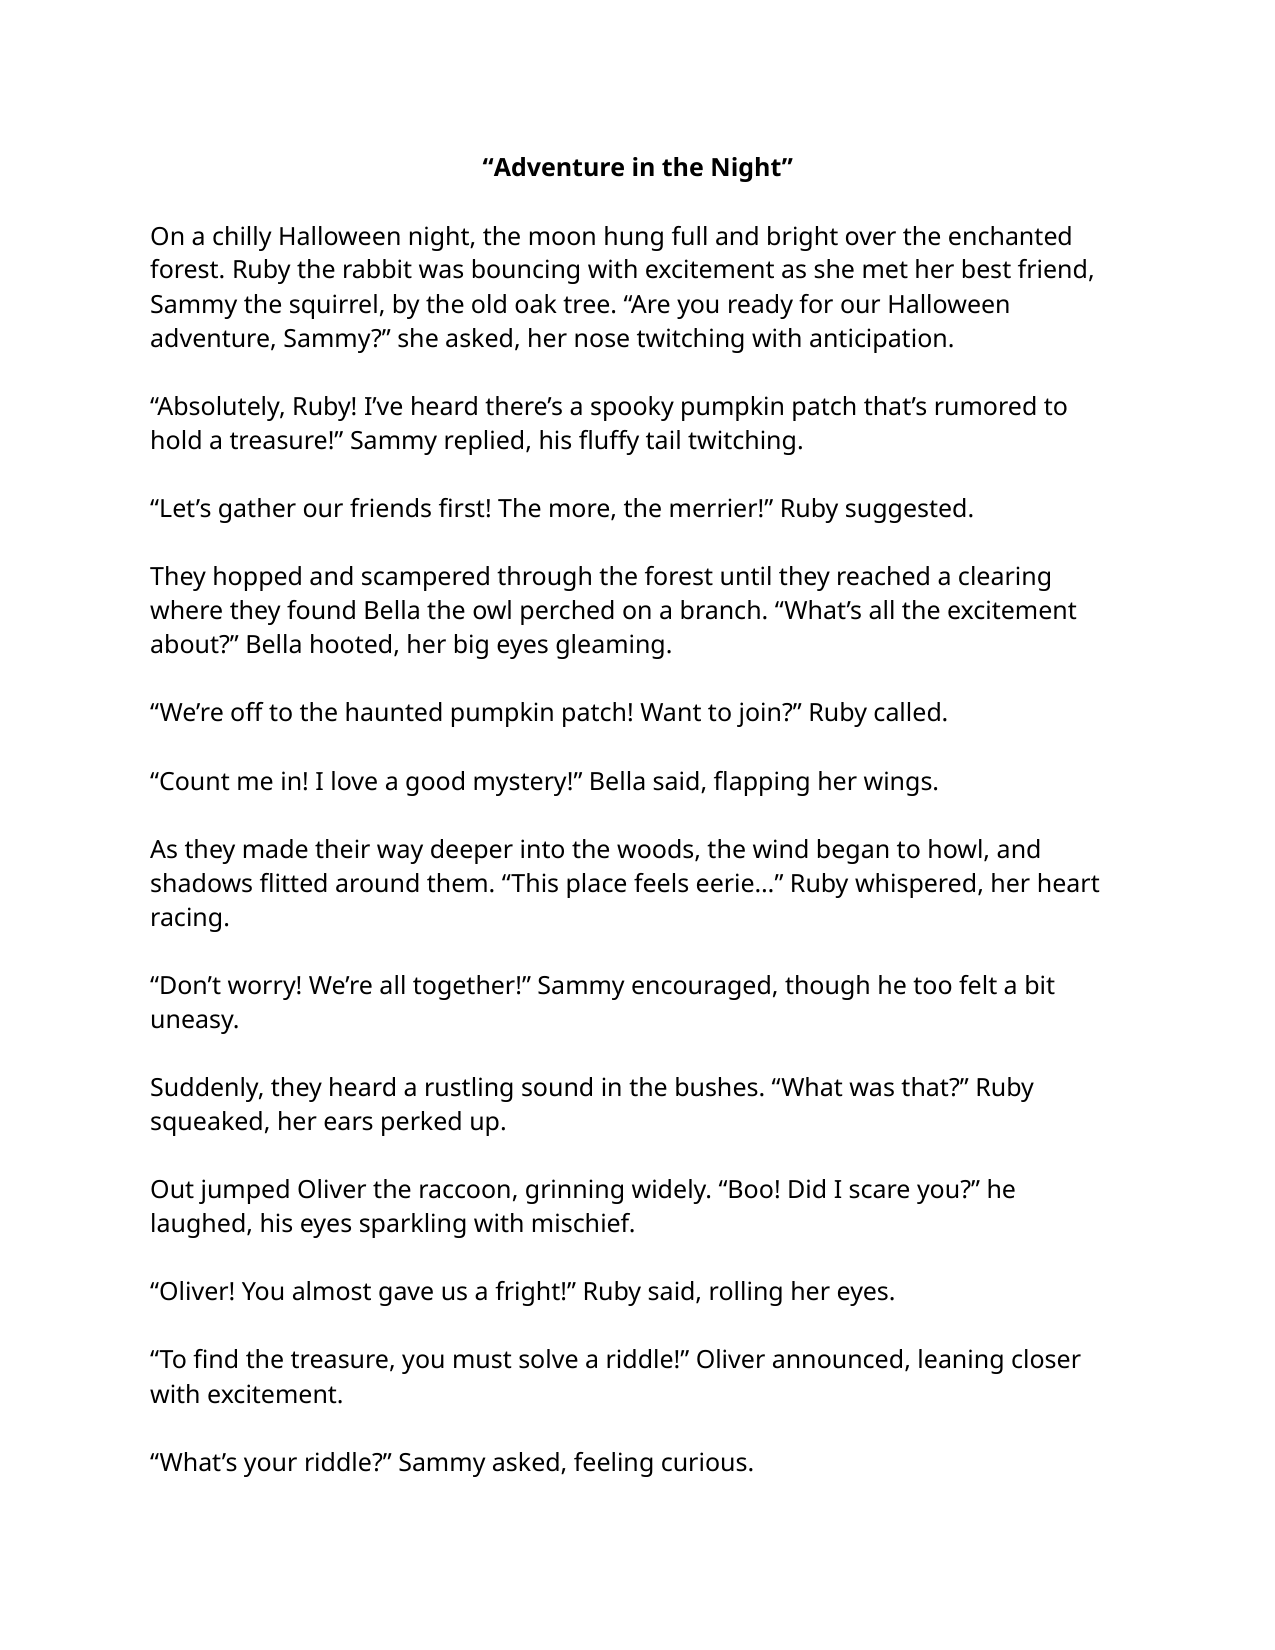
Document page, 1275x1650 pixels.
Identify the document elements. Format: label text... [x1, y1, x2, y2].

text “We’re off to the haunted pumpkin patch! Want to join?” Ruby called. [150, 695, 1125, 729]
text “Let’s gather our friends first! The more, the merrier!” Ruby suggested. [150, 491, 1125, 525]
text On a chilly Halloween night, the moon hung full and bright over the enchanted forest. Ruby the rabbit was bouncing with excitement as she met her best friend, Sammy the squirrel, by the old oak tree. “Are you ready for our Halloween adventure, Sammy?” she asked, her nose twitching with anticipation. [150, 218, 1125, 354]
text “What’s your riddle?” Sammy asked, feeling curious. [150, 1444, 1125, 1478]
text “To find the treasure, you must solve a riddle!” Oliver announced, leaning closer with excitement. [150, 1342, 1125, 1410]
text “Absolutely, Ruby! I’ve heard there’s a spooky pumpkin patch that’s rumored to hold a treasure!” Sammy replied, his fluffy tail twitching. [150, 388, 1125, 457]
text They hopped and scampered through the forest until they reached a clearing where they found Bella the owl perched on a branch. “What’s all the excitement about?” Bella hooted, her big eyes gleaming. [150, 559, 1125, 661]
text “Count me in! I love a good mystery!” Bella said, flapping her wings. [150, 763, 1125, 797]
text Out jumped Oliver the raccoon, grinning widely. “Boo! Did I scare you?” he laughed, his eyes sparkling with mischief. [150, 1172, 1125, 1240]
text “Don’t worry! We’re all together!” Sammy encouraged, though he too felt a bit uneasy. [150, 967, 1125, 1036]
text “Oliver! You almost gave us a fright!” Ruby said, rolling her eyes. [150, 1274, 1125, 1308]
text Suddenly, they heard a rustling sound in the bushes. “What was that?” Ruby squeaked, her ears perked up. [150, 1070, 1125, 1138]
text As they made their way deeper into the woods, the wind began to howl, and shadows flitted around them. “This place feels eerie…” Ruby whispered, her heart racing. [150, 831, 1125, 933]
text “Adventure in the Night” [150, 150, 1125, 184]
